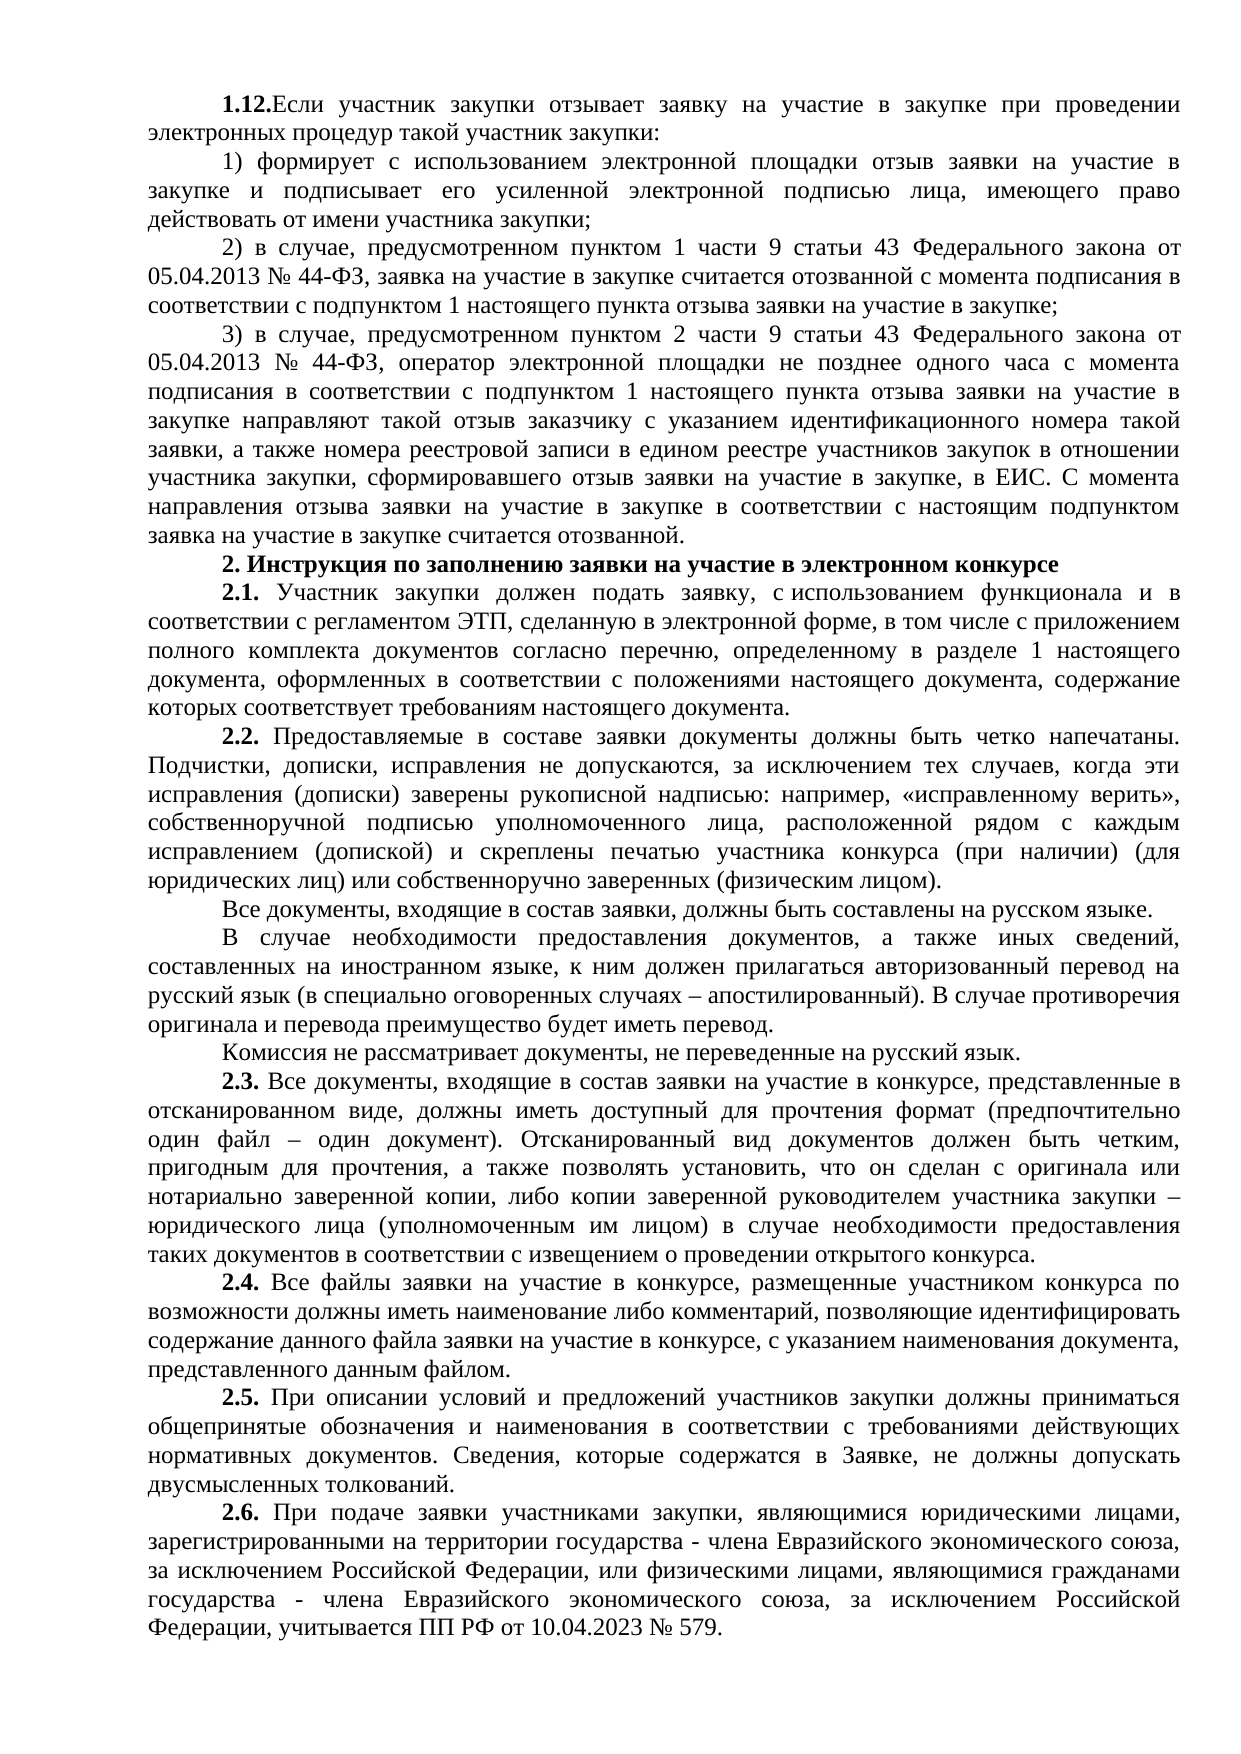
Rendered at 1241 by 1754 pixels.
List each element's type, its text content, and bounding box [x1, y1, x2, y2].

text Комиссия не рассматривает документы, не переведенные на русский язык. [148, 1037, 1181, 1066]
text 2) в случае, предусмотренном пунктом 1 части 9 статьи 43 Федерального закона от 05.04.2013 № 44-ФЗ, заявка на участие в закупке считается отозванной с момента подписания в соответствии с подпунктом 1 настоящего пункта отзыва заявки на участие в закупке; [148, 232, 1181, 319]
text 2.4. Все файлы заявки на участие в конкурсе, размещенные участником конкурса по возможности должны иметь наименование либо комментарий, позволяющие идентифицировать содержание данного файла заявки на участие в конкурсе, с указанием наименования документа, представленного данным файлом. [148, 1267, 1181, 1382]
text 1.12.Если участник закупки отзывает заявку на участие в закупке при проведении электронных процедур такой участник закупки: [148, 89, 1181, 146]
text 2.3. Все документы, входящие в состав заявки на участие в конкурсе, представленные в отсканированном виде, должны иметь доступный для прочтения формат (предпочтительно один файл – один документ). Отсканированный вид документов должен быть четким, пригодным для прочтения, а также позволять установить, что он сделан с оригинала или нотариально заверенной копии, либо копии заверенной руководителем участника закупки – юридического лица (уполномоченным им лицом) в случае необходимости предоставления таких документов в соответствии с извещением о проведении открытого конкурса. [148, 1066, 1181, 1267]
text 2.6. При подаче заявки участниками закупки, являющимися юридическими лицами, зарегистрированными на территории государства - члена Евразийского экономического союза, за исключением Российской Федерации, или физическими лицами, являющимися гражданами государства - члена Евразийского экономического союза, за исключением Российской Федерации, учитывается ПП РФ от 10.04.2023 № 579. [148, 1497, 1181, 1641]
text 2.1. Участник закупки должен подать заявку, с использованием функционала и в соответствии с регламентом ЭТП, сделанную в электронной форме, в том числе с приложением полного комплекта документов согласно перечню, определенному в разделе 1 настоящего документа, оформленных в соответствии с положениями настоящего документа, содержание которых соответствует требованиям настоящего документа. [148, 577, 1181, 721]
text Все документы, входящие в состав заявки, должны быть составлены на русском языке. [148, 894, 1181, 922]
text 2.2. Предоставляемые в составе заявки документы должны быть четко напечатаны. Подчистки, дописки, исправления не допускаются, за исключением тех случаев, когда эти исправления (дописки) заверены рукописной надписью: например, «исправленному верить», собственноручной подписью уполномоченного лица, расположенной рядом с каждым исправлением (допиской) и скреплены печатью участника конкурса (при наличии) (для юридических лиц) или собственноручно заверенных (физическим лицом). [148, 721, 1181, 894]
text 3) в случае, предусмотренном пунктом 2 части 9 статьи 43 Федерального закона от 05.04.2013 № 44-ФЗ, оператор электронной площадки не позднее одного часа с момента подписания в соответствии с подпунктом 1 настоящего пункта отзыва заявки на участие в закупке направляют такой отзыв заказчику с указанием идентификационного номера такой заявки, а также номера реестровой записи в едином реестре участников закупок в отношении участника закупки, сформировавшего отзыв заявки на участие в закупке, в ЕИС. С момента направления отзыва заявки на участие в закупке в соответствии с настоящим подпунктом заявка на участие в закупке считается отозванной. [148, 319, 1181, 549]
text 1) формирует с использованием электронной площадки отзыв заявки на участие в закупке и подписывает его усиленной электронной подписью лица, имеющего право действовать от имени участника закупки; [148, 146, 1181, 232]
text 2.5. При описании условий и предложений участников закупки должны приниматься общепринятые обозначения и наименования в соответствии с требованиями действующих нормативных документов. Сведения, которые содержатся в Заявке, не должны допускать двусмысленных толкований. [148, 1382, 1181, 1497]
text 2. Инструкция по заполнению заявки на участие в электронном конкурсе [148, 549, 1181, 577]
text В случае необходимости предоставления документов, а также иных сведений, составленных на иностранном языке, к ним должен прилагаться авторизованный перевод на русский язык (в специально оговоренных случаях – апостилированный). В случае противоречия оригинала и перевода преимущество будет иметь перевод. [148, 922, 1181, 1037]
